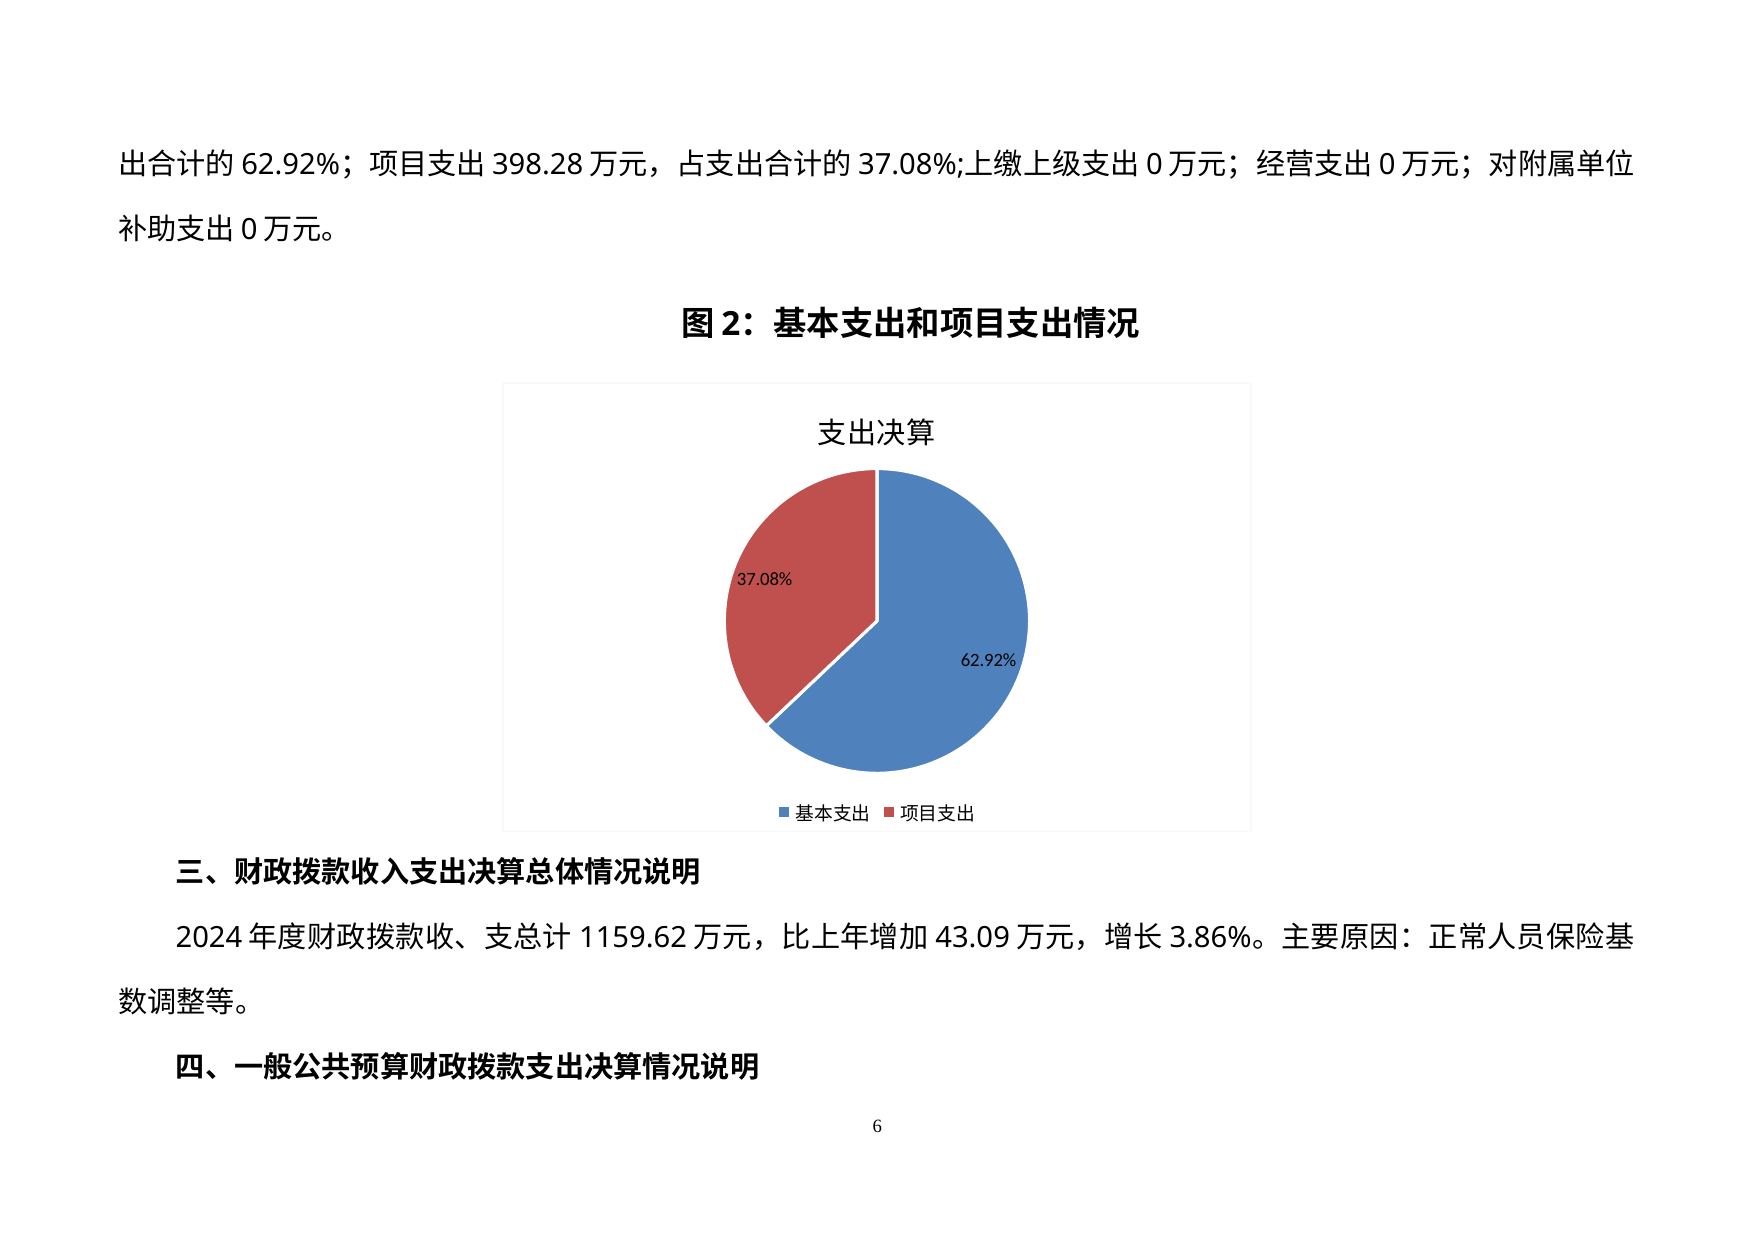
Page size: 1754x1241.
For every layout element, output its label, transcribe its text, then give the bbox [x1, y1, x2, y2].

text 2024年度财政拨款收、支总计1159.62万元，比上年增加43.09万元，增长3.86%。主要原因：正常人员保险基数调整等。 [118, 902, 1636, 1032]
text 三、财政拨款收入支出决算总体情况说明 [118, 837, 1636, 902]
text 四、一般公共预算财政拨款支出决算情况说明 [118, 1032, 1636, 1097]
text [118, 129, 1636, 259]
subtitle 图2：基本支出和项目支出情况 [118, 288, 1636, 353]
